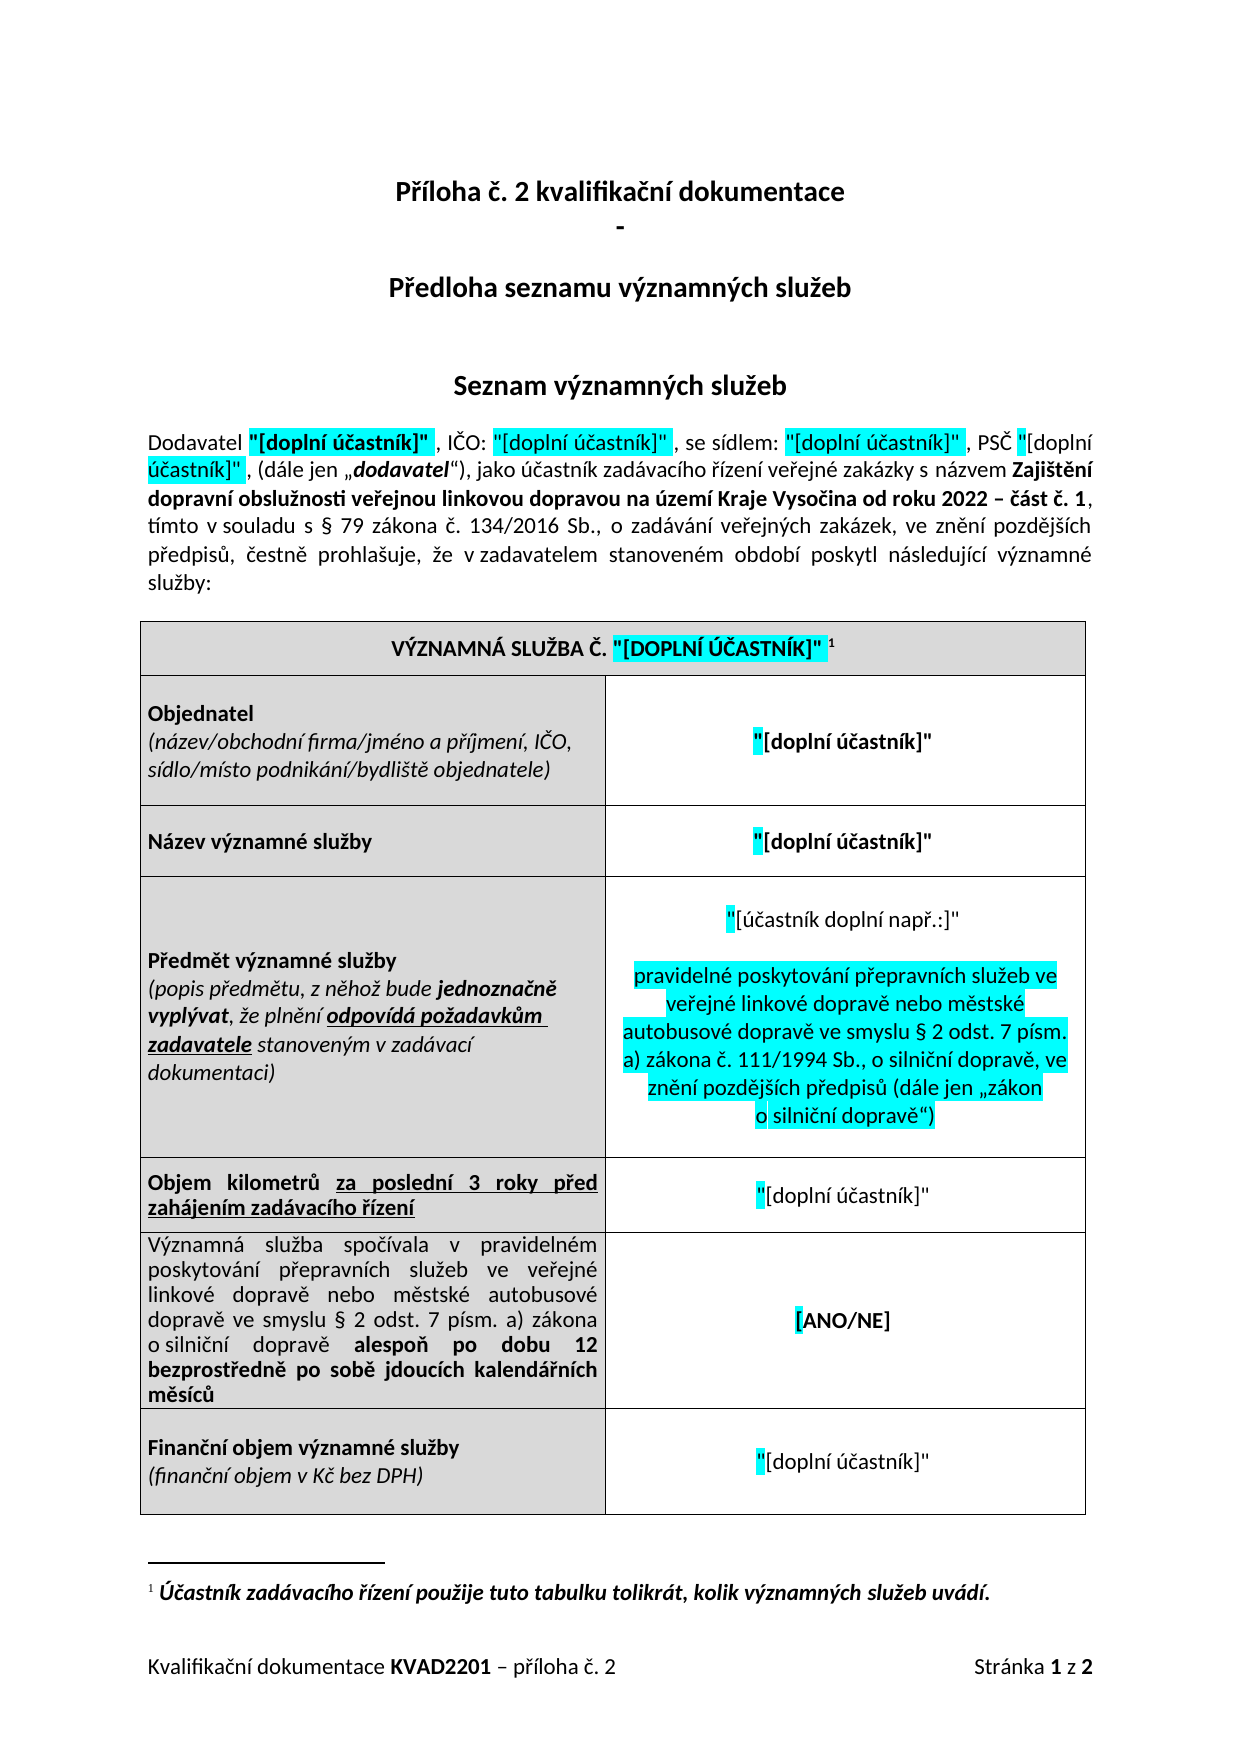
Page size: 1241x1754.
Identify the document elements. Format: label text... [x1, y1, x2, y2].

text Dodavatel , IČO: , se sídlem: , PSČ , (dále jen „dodavatel“), jako účastník zadávacího řízení veřejné zakázky s názvem Zajištění dopravní obslužnosti veřejnou linkovou dopravou na území Kraje Vysočina od roku 2022 – část č. 1, tímto v souladu s § 79 zákona č. 134/2016 Sb., o zadávání veřejných zakázek, ve znění pozdějších předpisů, čestně prohlašuje, že v zadavatelem stanoveném období poskytl následující významné : [148, 428, 1093, 596]
table_cell Předmět významné (popis předmětu, z něhož bude jednoznačně vyplývat, že plnění odpovídá požadavkům zadavatele stanoveným v zadávací dokumentaci) [141, 877, 605, 1157]
table_cell Významná služba spočívala v pravidelném poskytování přepravních služeb ve veřejné linkové dopravě nebo městské autobusové dopravě ve smyslu § 2 odst. 7 písm. a) zákona o silniční dopravě alespoň po dobu 12 bezprostředně po sobě jdoucích kalendářních měsíců [141, 1233, 605, 1408]
table_cell pravidelné poskytování přepravních služeb ve veřejné linkové dopravě nebo městské autobusové dopravě ve smyslu § 2 odst. 7 písm. a) zákona č. 111/1994 Sb., o silniční dopravě, ve znění pozdějších předpisů (dále jen „zákon o silniční dopravě“) [606, 877, 1085, 1157]
text Seznam významných [148, 367, 1093, 403]
text Příloha č. 2 kvalifikační dokumentace [148, 173, 1093, 208]
table_cell [606, 806, 1085, 876]
table_header Významná č. [141, 622, 1085, 675]
table_cell Objem kilometrů za poslední 3 roky před zahájením zadávacího řízení [141, 1158, 605, 1232]
table_cell Finanční objem významné (finanční objem v Kč bez DPH) [141, 1409, 605, 1514]
table_cell Název významné [141, 806, 605, 876]
table_cell [606, 676, 1085, 805]
text - [148, 208, 1093, 244]
table_cell Objednatel (název/obchodní firma/jméno a příjmení, IČO, sídlo/místo podnikání/bydliště objednatele) [141, 676, 605, 805]
table_cell [606, 1233, 1085, 1408]
table_cell [606, 1409, 1085, 1514]
text Předloha seznamu významných [148, 269, 1093, 304]
table_cell [606, 1158, 1085, 1232]
